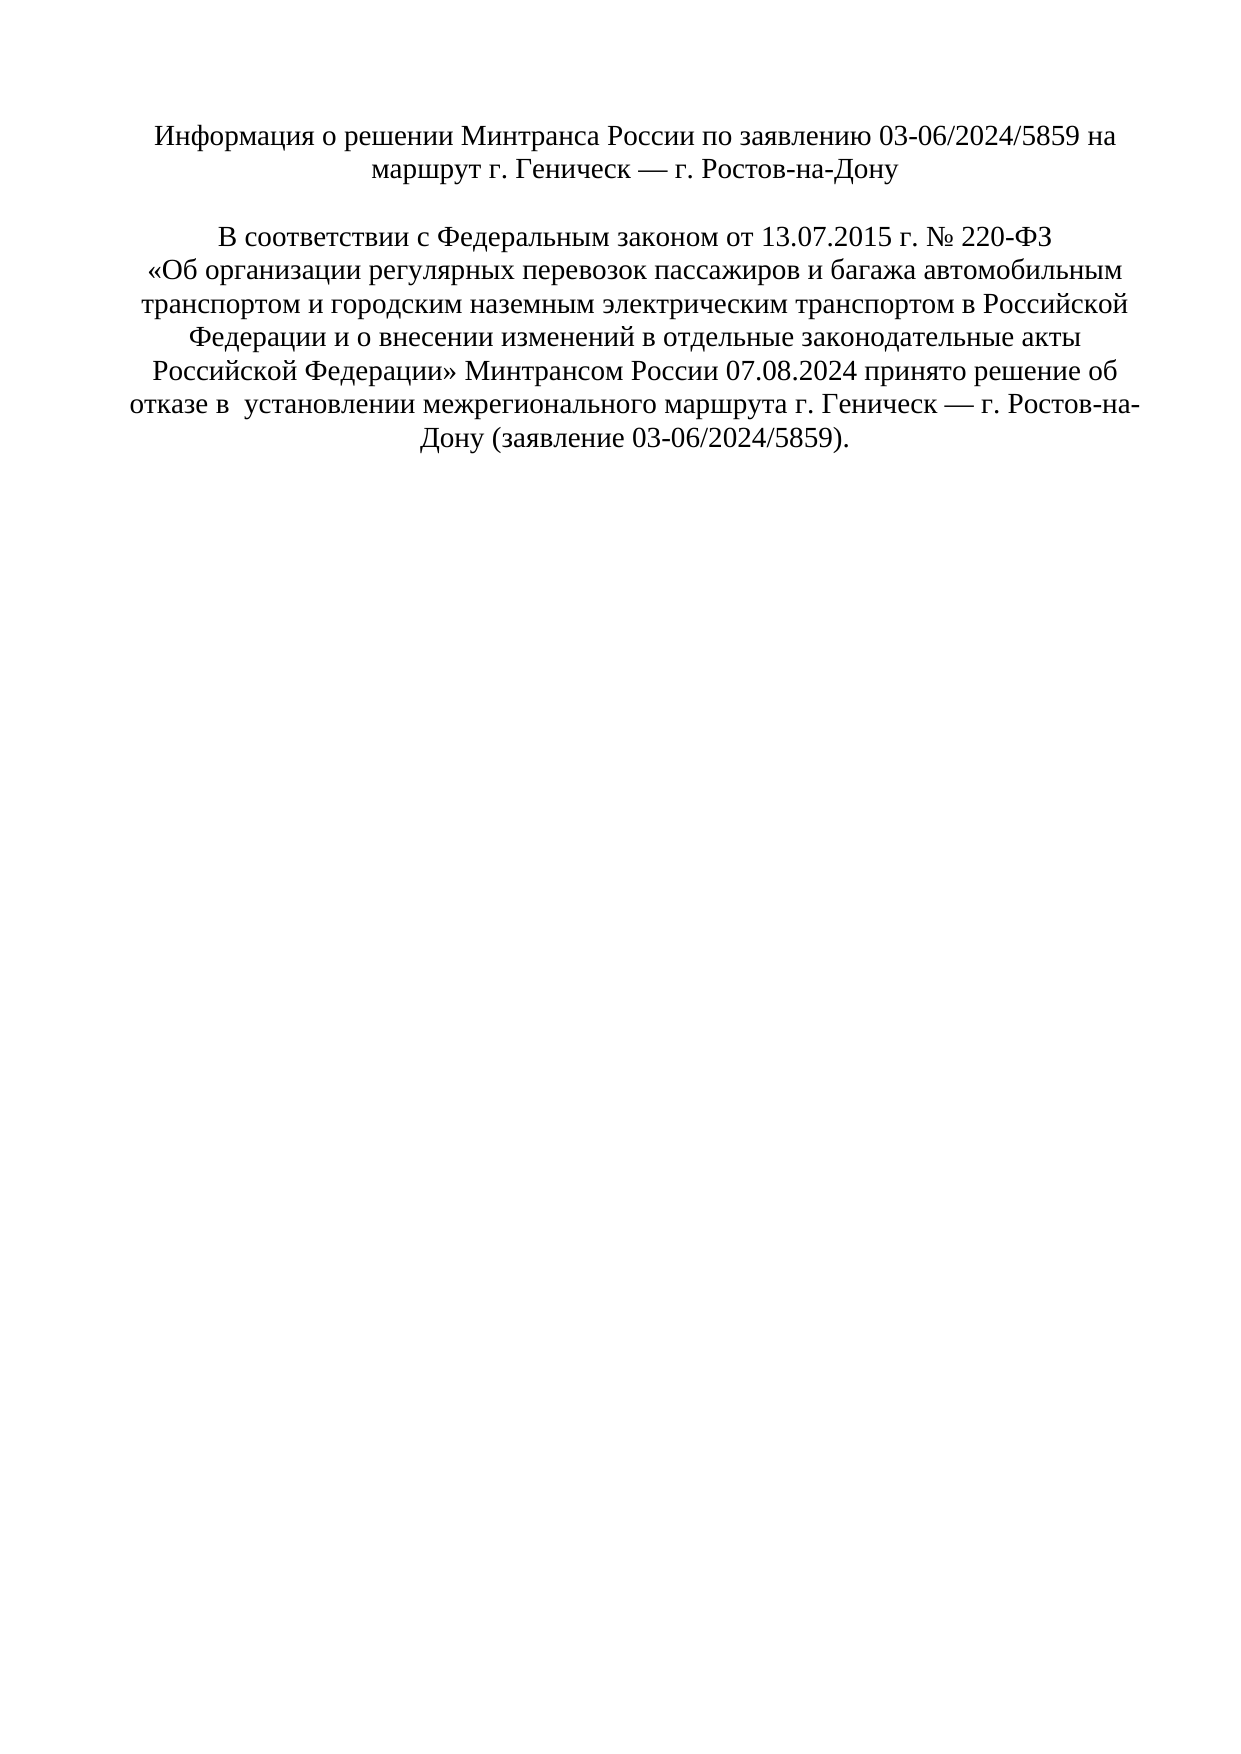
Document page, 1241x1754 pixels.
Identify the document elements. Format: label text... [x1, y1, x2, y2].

text Информация о решении Минтранса России по заявлению 03-06/2024/5859 на маршрут г. Геническ — г. Ростов-на-Дону [118, 118, 1152, 185]
text В соответствии с Федеральным законом от 13.07.2015 г. № 220-ФЗ «Об организации регулярных перевозок пассажиров и багажа автомобильным транспортом и городским наземным электрическим транспортом в Российской Федерации и о внесении изменений в отдельные законодательные акты Российской Федерации» Минтрансом России 07.08.2024 принято решение об отказе в установлении межрегионального маршрута г. Геническ — г. Ростов-на-Дону (заявление 03-06/2024/5859). [118, 219, 1152, 453]
